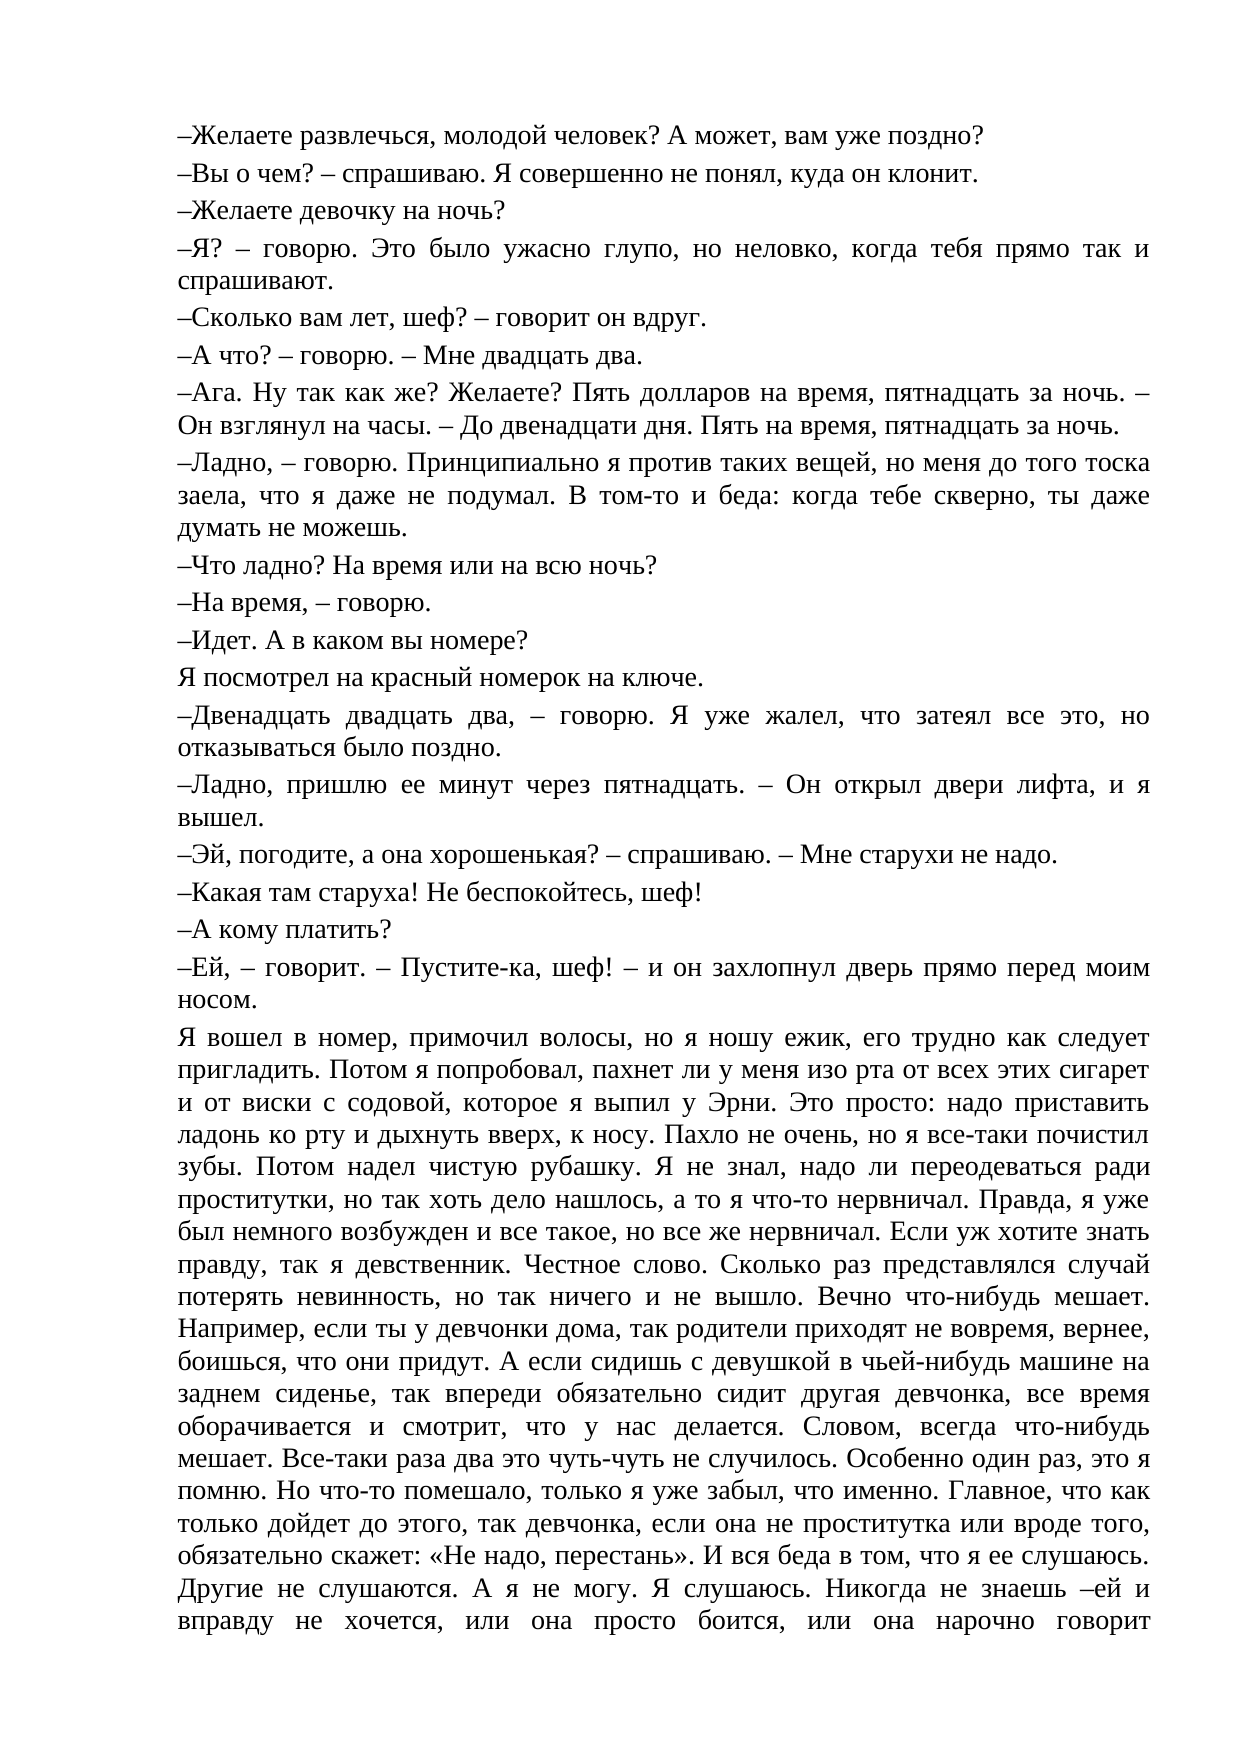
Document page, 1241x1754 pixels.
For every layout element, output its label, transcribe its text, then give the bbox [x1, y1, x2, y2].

text –Я? – говорю. Это было ужасно глупо, но неловко, когда тебя прямо так и спрашивают. [177, 231, 1152, 295]
text –Двенадцать двадцать два, – говорю. Я уже жалел, что затеял все это, но отказываться было поздно. [177, 698, 1152, 762]
text –Что ладно? На время или на всю ночь? [177, 548, 1152, 580]
text –Идет. А в каком вы номере? [177, 623, 1152, 655]
text –Ладно, пришлю ее минут через пятнадцать. – Он открыл двери лифта, и я вышел. [177, 768, 1152, 832]
text –Желаете развлечься, молодой человек? А может, вам уже поздно? [177, 118, 1152, 151]
text –Ага. Ну так как же? Желаете? Пять долларов на время, пятнадцать за ночь. – Он взглянул на часы. – До двенадцати дня. Пять на время, пятнадцать за ночь. [177, 376, 1152, 440]
text –Сколько вам лет, шеф? – говорит он вдруг. [177, 301, 1152, 333]
text Я посмотрел на красный номерок на ключе. [177, 660, 1152, 693]
text –Ей, – говорит. – Пустите-ка, шеф! – и он захлопнул дверь прямо перед моим носом. [177, 950, 1152, 1015]
text –Вы о чем? – спрашиваю. Я совершенно не понял, куда он клонит. [177, 156, 1152, 188]
text –Какая там старуха! Не беспокойтесь, шеф! [177, 875, 1152, 907]
text –А что? – говорю. – Мне двадцать два. [177, 338, 1152, 370]
text –Ладно, – говорю. Принципиально я против таких вещей, но меня до того тоска заела, что я даже не подумал. В том-то и беда: когда тебе скверно, ты даже думать не можешь. [177, 445, 1152, 543]
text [177, 1020, 1152, 1635]
text –Эй, погодите, а она хорошенькая? – спрашиваю. – Мне старухи не надо. [177, 837, 1152, 870]
text –Желаете девочку на ночь? [177, 193, 1152, 226]
text –А кому платить? [177, 912, 1152, 945]
text –На время, – говорю. [177, 585, 1152, 618]
